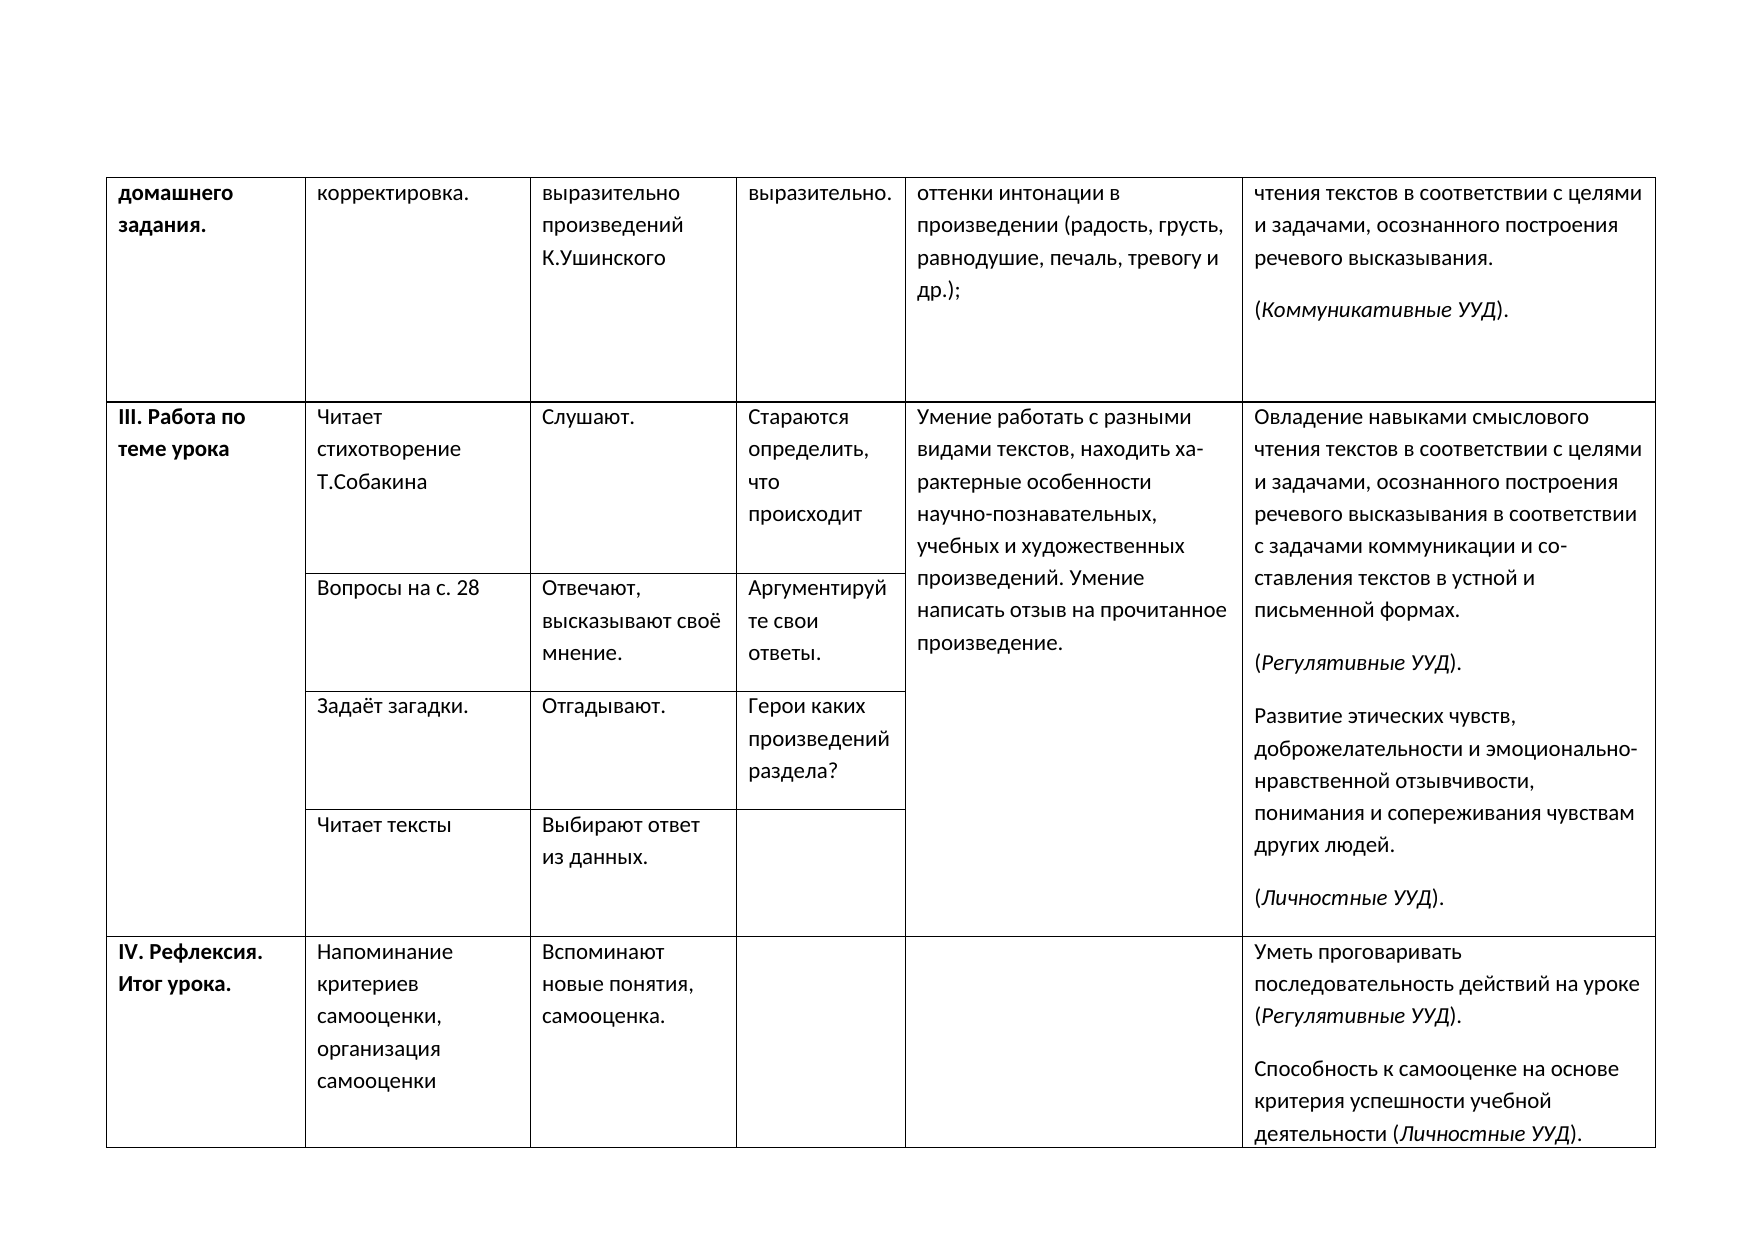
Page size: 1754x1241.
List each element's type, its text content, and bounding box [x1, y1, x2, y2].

table_cell Умение работать с разными видами текстов, находить характерные особенности научно-познавательных, учебных и художественных произведений. Умение написать отзыв на прочитанное произведение. [906, 403, 1242, 936]
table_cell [306, 178, 530, 401]
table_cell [906, 178, 1242, 401]
table_cell Герои каких произведений раздела? [737, 692, 905, 809]
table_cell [531, 178, 736, 401]
table_cell Вопросы на с. 28 [306, 574, 530, 691]
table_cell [531, 937, 736, 1147]
table_cell Выбирают ответ из данных. [531, 810, 736, 936]
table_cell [107, 178, 305, 401]
table_cell [737, 937, 905, 1147]
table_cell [737, 178, 905, 401]
table_cell Задаёт загадки. [306, 692, 530, 809]
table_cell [306, 937, 530, 1147]
table_cell Стараются определить, что происходит [737, 403, 905, 572]
table_cell Читает стихотворение Т.Собакина [306, 403, 530, 572]
table_cell Овладение навыками смыслового чтения текстов в соответствии с целями и задачами, осознанного построения речевого высказывания в соответствии с задачами коммуникации и составления текстов в устной и письменной формах. (Регулятивные УУД). Развитие этических чувств, доброжелательности и эмоционально-нравственной отзывчивости, понимания и сопереживания чувствам других людей. (Личностные УУД). [1243, 403, 1655, 936]
table_cell Аргументируйте свои ответы. [737, 574, 905, 691]
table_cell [1243, 178, 1655, 401]
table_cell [1243, 937, 1655, 1147]
table_cell Отгадывают. [531, 692, 736, 809]
table_cell Слушают. [531, 403, 736, 572]
table_cell Читает тексты [306, 810, 530, 936]
table_cell III. Работа по теме урока [107, 403, 305, 936]
table_cell [737, 810, 905, 936]
table_cell [906, 937, 1242, 1147]
table_cell Отвечают, высказывают своё мнение. [531, 574, 736, 691]
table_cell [107, 937, 305, 1147]
